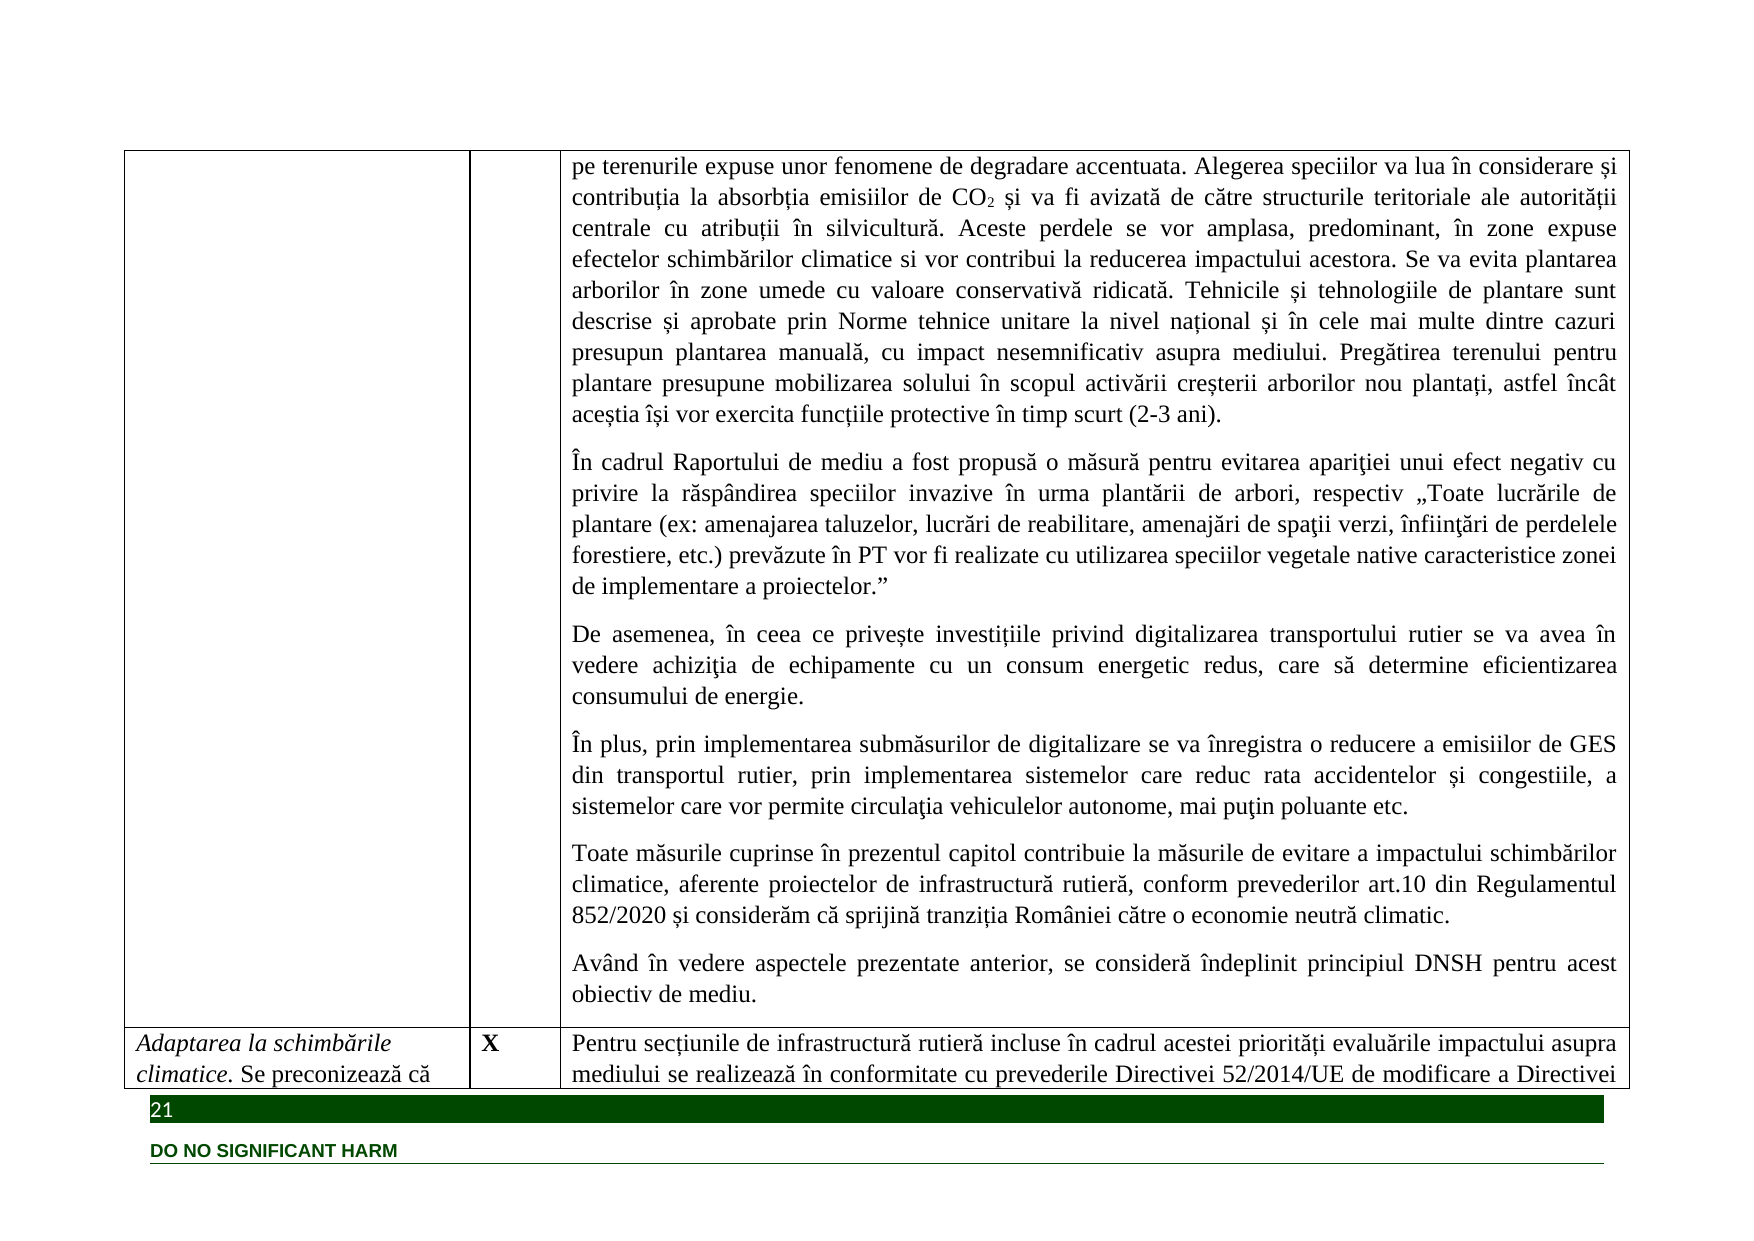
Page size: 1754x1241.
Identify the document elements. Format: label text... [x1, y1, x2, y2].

table_cell X [471, 151, 560, 1027]
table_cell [561, 1028, 1629, 1088]
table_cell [125, 1028, 469, 1088]
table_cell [561, 151, 1629, 1027]
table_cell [125, 151, 469, 1027]
table_cell X [471, 1028, 560, 1088]
